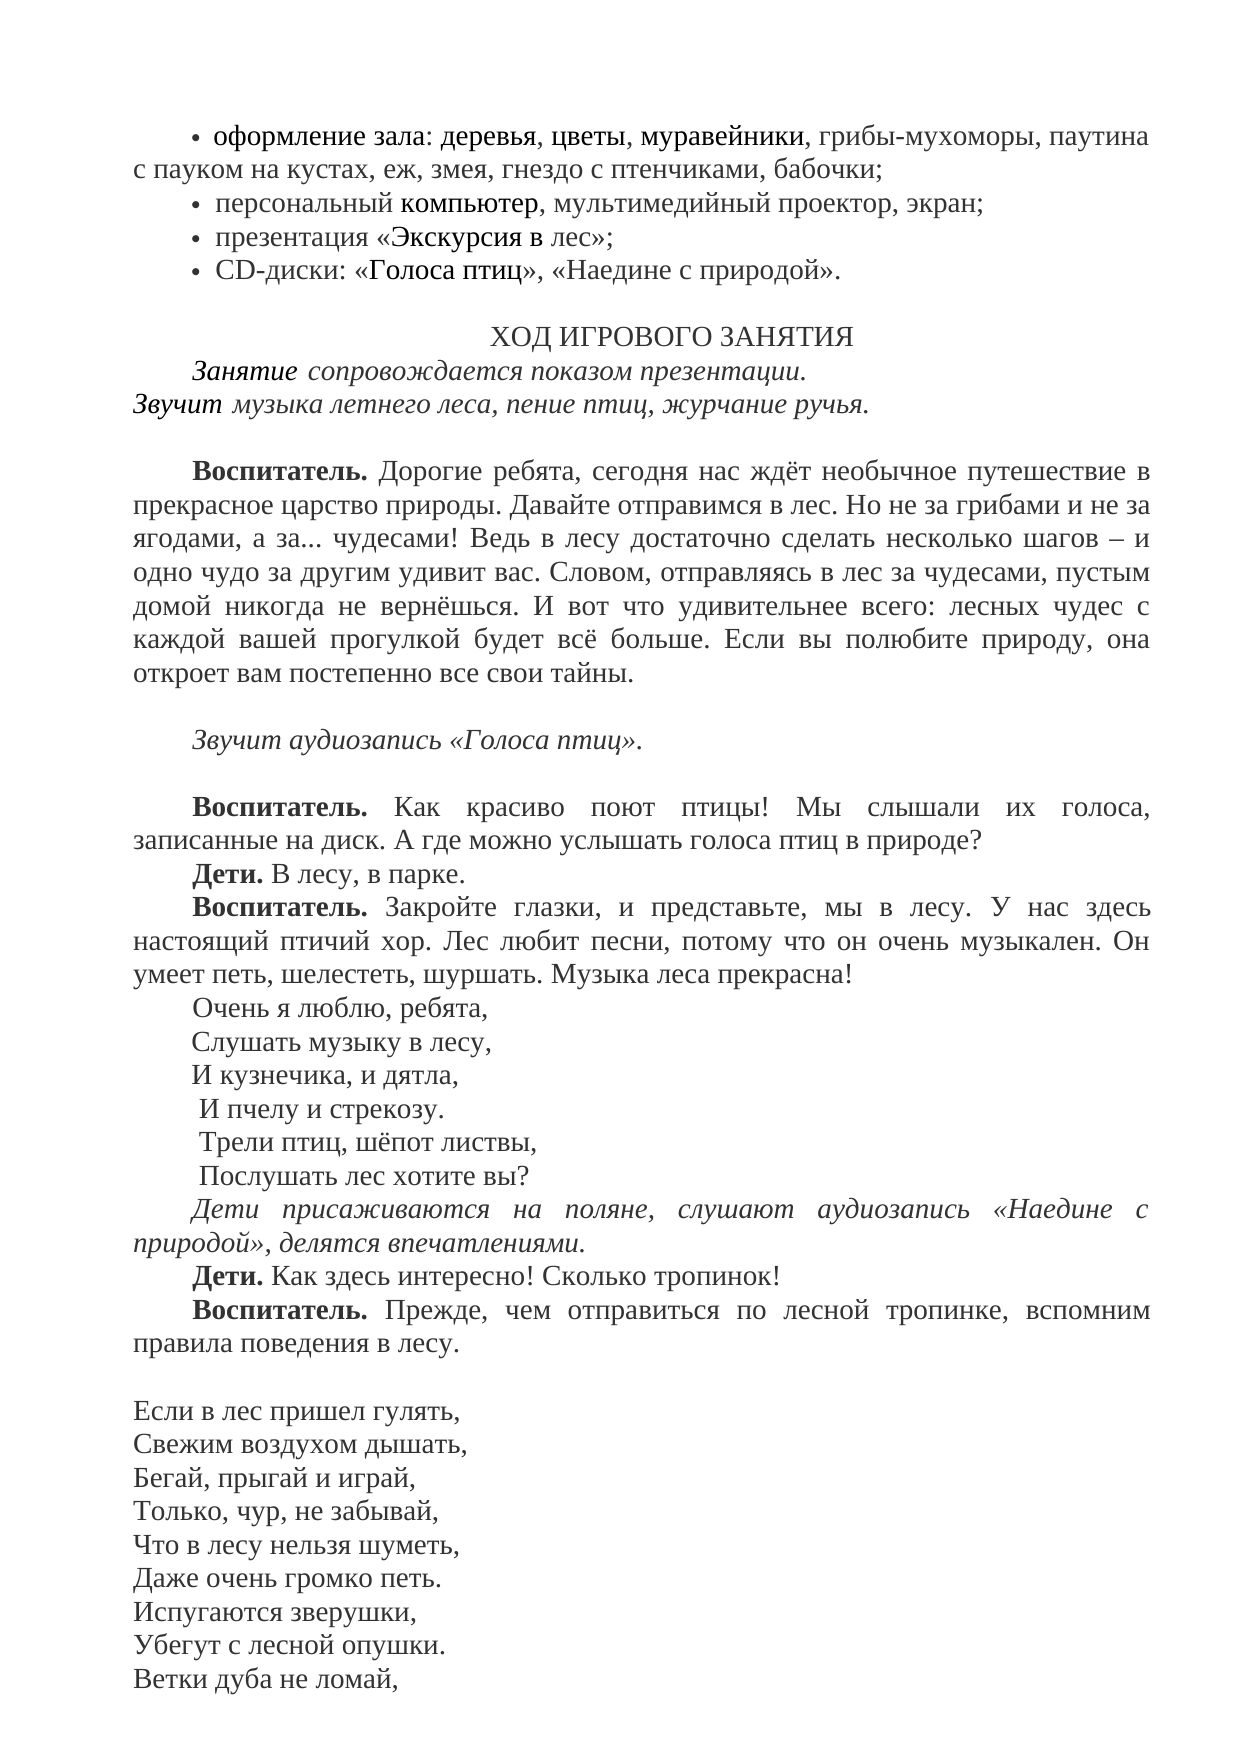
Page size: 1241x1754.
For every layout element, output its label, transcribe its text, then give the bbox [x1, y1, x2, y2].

text Дети. Как здесь интересно! Сколько тропинок! [133, 1258, 1152, 1292]
text Воспитатель. Закройте глазки, и представьте, мы в лесу. У нас здесь настоящий птичий хор. Лес любит песни, потому что он очень музыкален. Он умеет петь, шелестеть, шуршать. Музыка леса прекрасна! [133, 889, 1152, 990]
text Дети присаживаются на поляне, слушают аудиозапись «Наедине с природой», делятся впечатлениями. [133, 1191, 1152, 1258]
list персональный компьютер, мультимедийный проектор, экран; [133, 185, 1152, 219]
text ХОД ИГРОВОГО ЗАНЯТИЯ [133, 319, 1152, 353]
text Воспитатель. Дорогие ребята, сегодня нас ждёт необычное путешествие в прекрасное царство природы. Давайте отправимся в лес. Но не за грибами и не за ягодами, а за... чудесами! Ведь в лесу достаточно сделать несколько шагов – и одно чудо за другим удивит вас. Словом, отправляясь в лес за чудесами, пустым домой никогда не вернёшься. И вот что удивительнее всего: лесных чудес с каждой вашей прогулкой будет всё больше. Если вы полюбите природу, она откроет вам постепенно все свои тайны. [133, 453, 1152, 688]
text Занятие сопровождается показом презентации. Звучит музыка летнего леса, пение птиц, журчание ручья. [133, 353, 1152, 420]
text Воспитатель. Прежде, чем отправиться по лесной тропинке, вспомним правила поведения в лесу. [133, 1292, 1152, 1359]
list презентация «Экскурсия в лес»; [133, 219, 1152, 252]
list CD-диски: «Голоса птиц», «Наедине с природой». [133, 252, 1152, 286]
text Очень я люблю, ребята, Слушать музыку в лесу, И кузнечика, и дятла, И пчелу и стрекозу. Трели птиц, шёпот листвы, Послушать лес хотите вы? [133, 990, 1152, 1191]
text Воспитатель. Как красиво поют птицы! Мы слышали их голоса, записанные на диск. А где можно услышать голоса птиц в природе? [133, 789, 1152, 856]
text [133, 1393, 1152, 1694]
text Звучит аудиозапись «Голоса птиц». [133, 722, 1152, 755]
list оформление зала: деревья, цветы, муравейники, грибы-мухоморы, паутина с пауком на кустах, еж, змея, гнездо с птенчиками, бабочки; [133, 118, 1152, 185]
text Дети. В лесу, в парке. [133, 856, 1152, 889]
